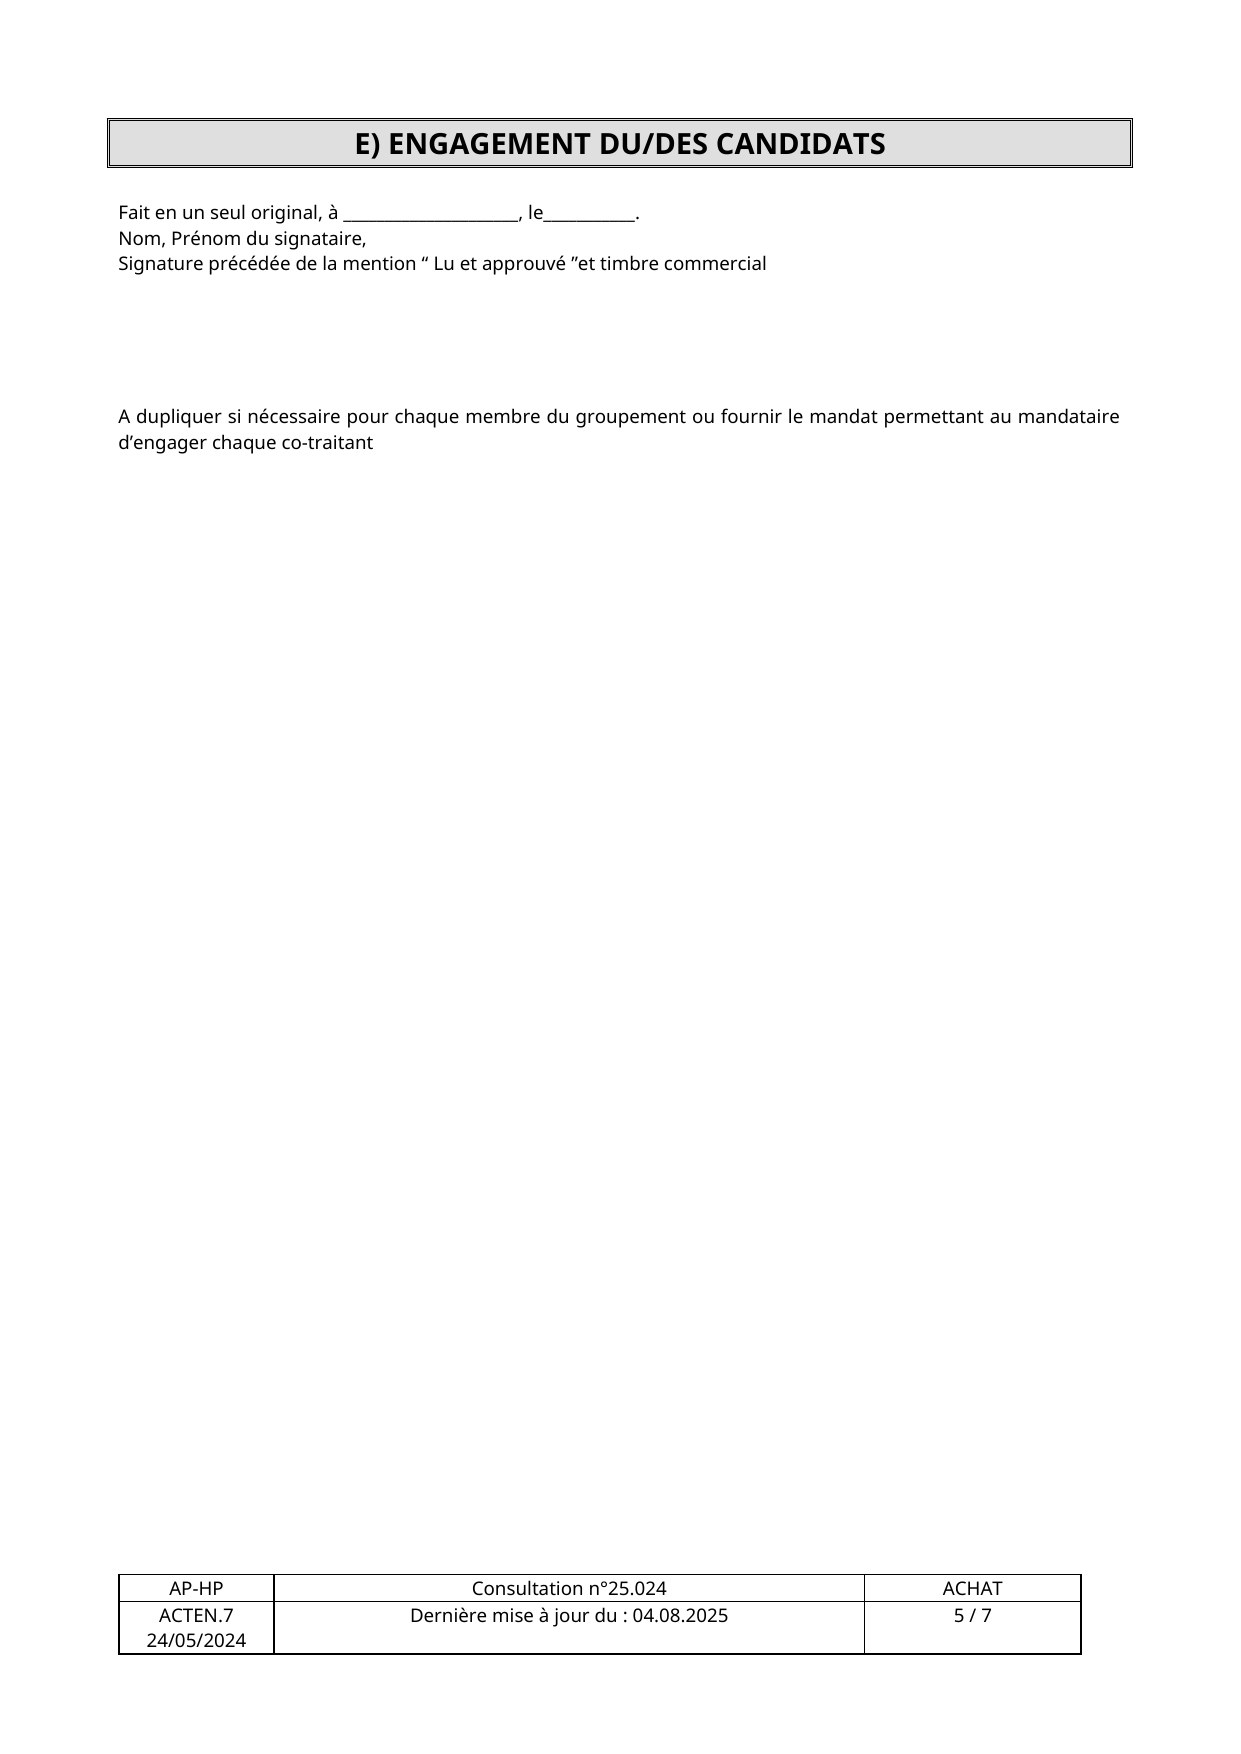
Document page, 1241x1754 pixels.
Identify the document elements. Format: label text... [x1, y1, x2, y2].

text Signature précédée de la mention “ Lu et approuvé ”et timbre commercial [118, 251, 1122, 276]
text Nom, Prénom du signataire, [118, 225, 1122, 251]
text Fait en un seul original, à _____________________, le___________. [118, 199, 1122, 225]
subtitle E) Engagement du/DES CANDIDATS [110, 121, 1130, 165]
text A dupliquer si nécessaire pour chaque membre du groupement ou fournir le mandat permettant au mandataire d’engager chaque co-traitant [118, 404, 1122, 455]
